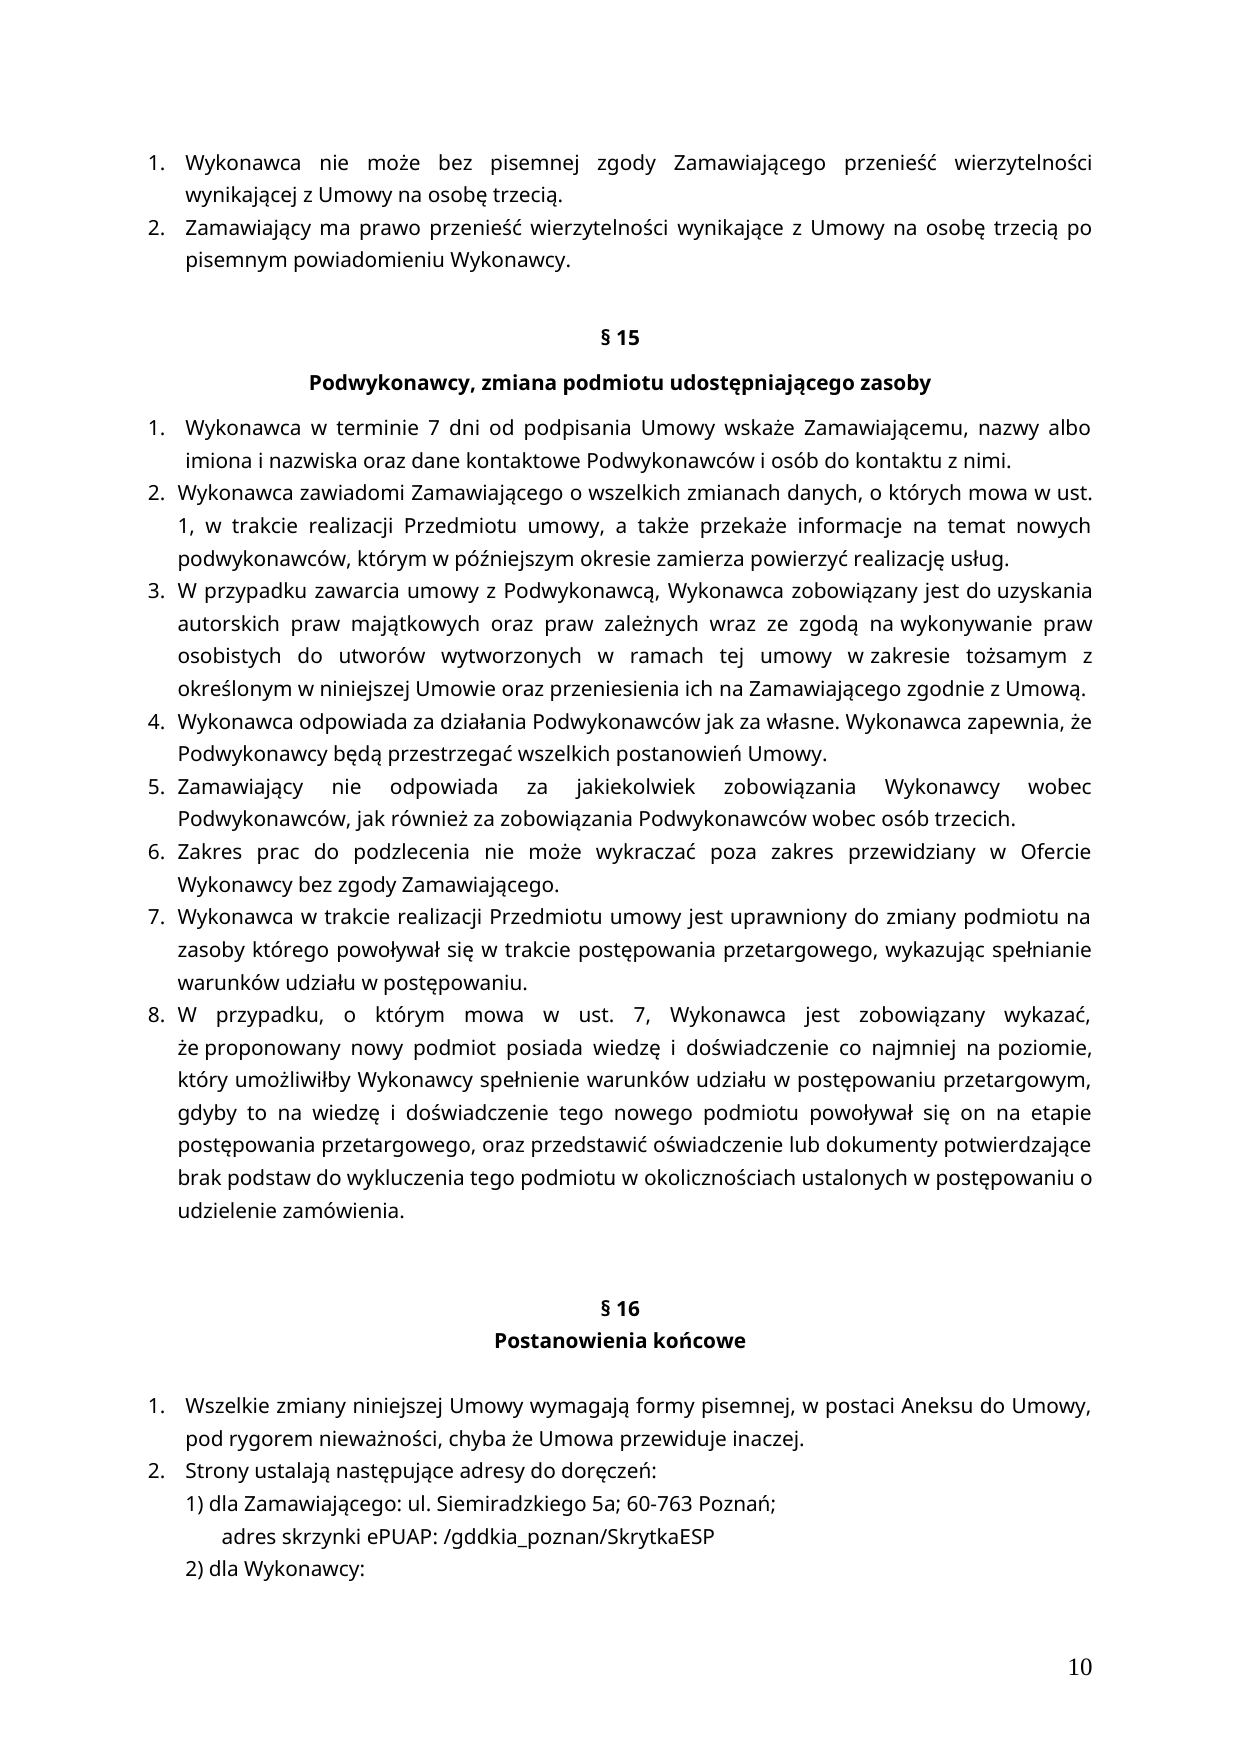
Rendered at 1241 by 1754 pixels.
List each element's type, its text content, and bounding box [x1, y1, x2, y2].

list W przypadku, o którym mowa w ust. 7, Wykonawca jest zobowiązany wykazać, że proponowany nowy podmiot posiada wiedzę i doświadczenie co najmniej na poziomie, który umożliwiłby Wykonawcy spełnienie warunków udziału w postępowaniu przetargowym, gdyby to na wiedzę i doświadczenie tego nowego podmiotu powoływał się on na etapie postępowania przetargowego, oraz przedstawić oświadczenie lub dokumenty potwierdzające brak podstaw do wykluczenia tego podmiotu w okolicznościach ustalonych w postępowaniu o udzielenie zamówienia. [148, 1000, 1093, 1224]
list Wykonawca odpowiada za działania Podwykonawców jak za własne. Wykonawca zapewnia, że Podwykonawcy będą przestrzegać wszelkich postanowień Umowy. [148, 707, 1093, 768]
list Wykonawca w terminie 7 dni od podpisania Umowy wskaże Zamawiającemu, nazwy albo imiona i nazwiska oraz dane kontaktowe Podwykonawców i osób do kontaktu z nimi. [148, 413, 1093, 474]
text 2) dla Wykonawcy: [185, 1554, 1093, 1583]
text Postanowienia końcowe [148, 1326, 1093, 1355]
list W przypadku zawarcia umowy z Podwykonawcą, Wykonawca zobowiązany jest do uzyskania autorskich praw majątkowych oraz praw zależnych wraz ze zgodą na wykonywanie praw osobistych do utworów wytworzonych w ramach tej umowy w zakresie tożsamym z określonym w niniejszej Umowie oraz przeniesienia ich na Zamawiającego zgodnie z Umową. [148, 576, 1093, 703]
list Zamawiający nie odpowiada za jakiekolwiek zobowiązania Wykonawcy wobec Podwykonawców, jak również za zobowiązania Podwykonawców wobec osób trzecich. [148, 772, 1093, 833]
list Wykonawca nie może bez pisemnej zgody Zamawiającego przenieść wierzytelności wynikającej z Umowy na osobę trzecią. [148, 148, 1093, 209]
list Zamawiający ma prawo przenieść wierzytelności wynikające z Umowy na osobę trzecią po pisemnym powiadomieniu Wykonawcy. [148, 213, 1093, 274]
text 1) dla Zamawiającego: ul. Siemiradzkiego 5a; 60-763 Poznań; [185, 1489, 1093, 1518]
text Podwykonawcy, zmiana podmiotu udostępniającego zasoby [148, 368, 1093, 397]
list Wszelkie zmiany niniejszej Umowy wymagają formy pisemnej, w postaci Aneksu do Umowy, pod rygorem nieważności, chyba że Umowa przewiduje inaczej. [148, 1391, 1093, 1452]
list Strony ustalają następujące adresy do doręczeń: [148, 1457, 1093, 1485]
text § 15 [148, 323, 1093, 352]
list Zakres prac do podzlecenia nie może wykraczać poza zakres przewidziany w Ofercie Wykonawcy bez zgody Zamawiającego. [148, 837, 1093, 898]
text adres skrzynki ePUAP: /gddkia_poznan/SkrytkaESP [221, 1522, 1093, 1550]
list Wykonawca w trakcie realizacji Przedmiotu umowy jest uprawniony do zmiany podmiotu na zasoby którego powoływał się w trakcie postępowania przetargowego, wykazując spełnianie warunków udziału w postępowaniu. [148, 902, 1093, 996]
list Wykonawca zawiadomi Zamawiającego o wszelkich zmianach danych, o których mowa w ust. 1, w trakcie realizacji Przedmiotu umowy, a także przekaże informacje na temat nowych podwykonawców, którym w późniejszym okresie zamierza powierzyć realizację usług. [148, 478, 1093, 572]
text § 16 [148, 1294, 1093, 1322]
